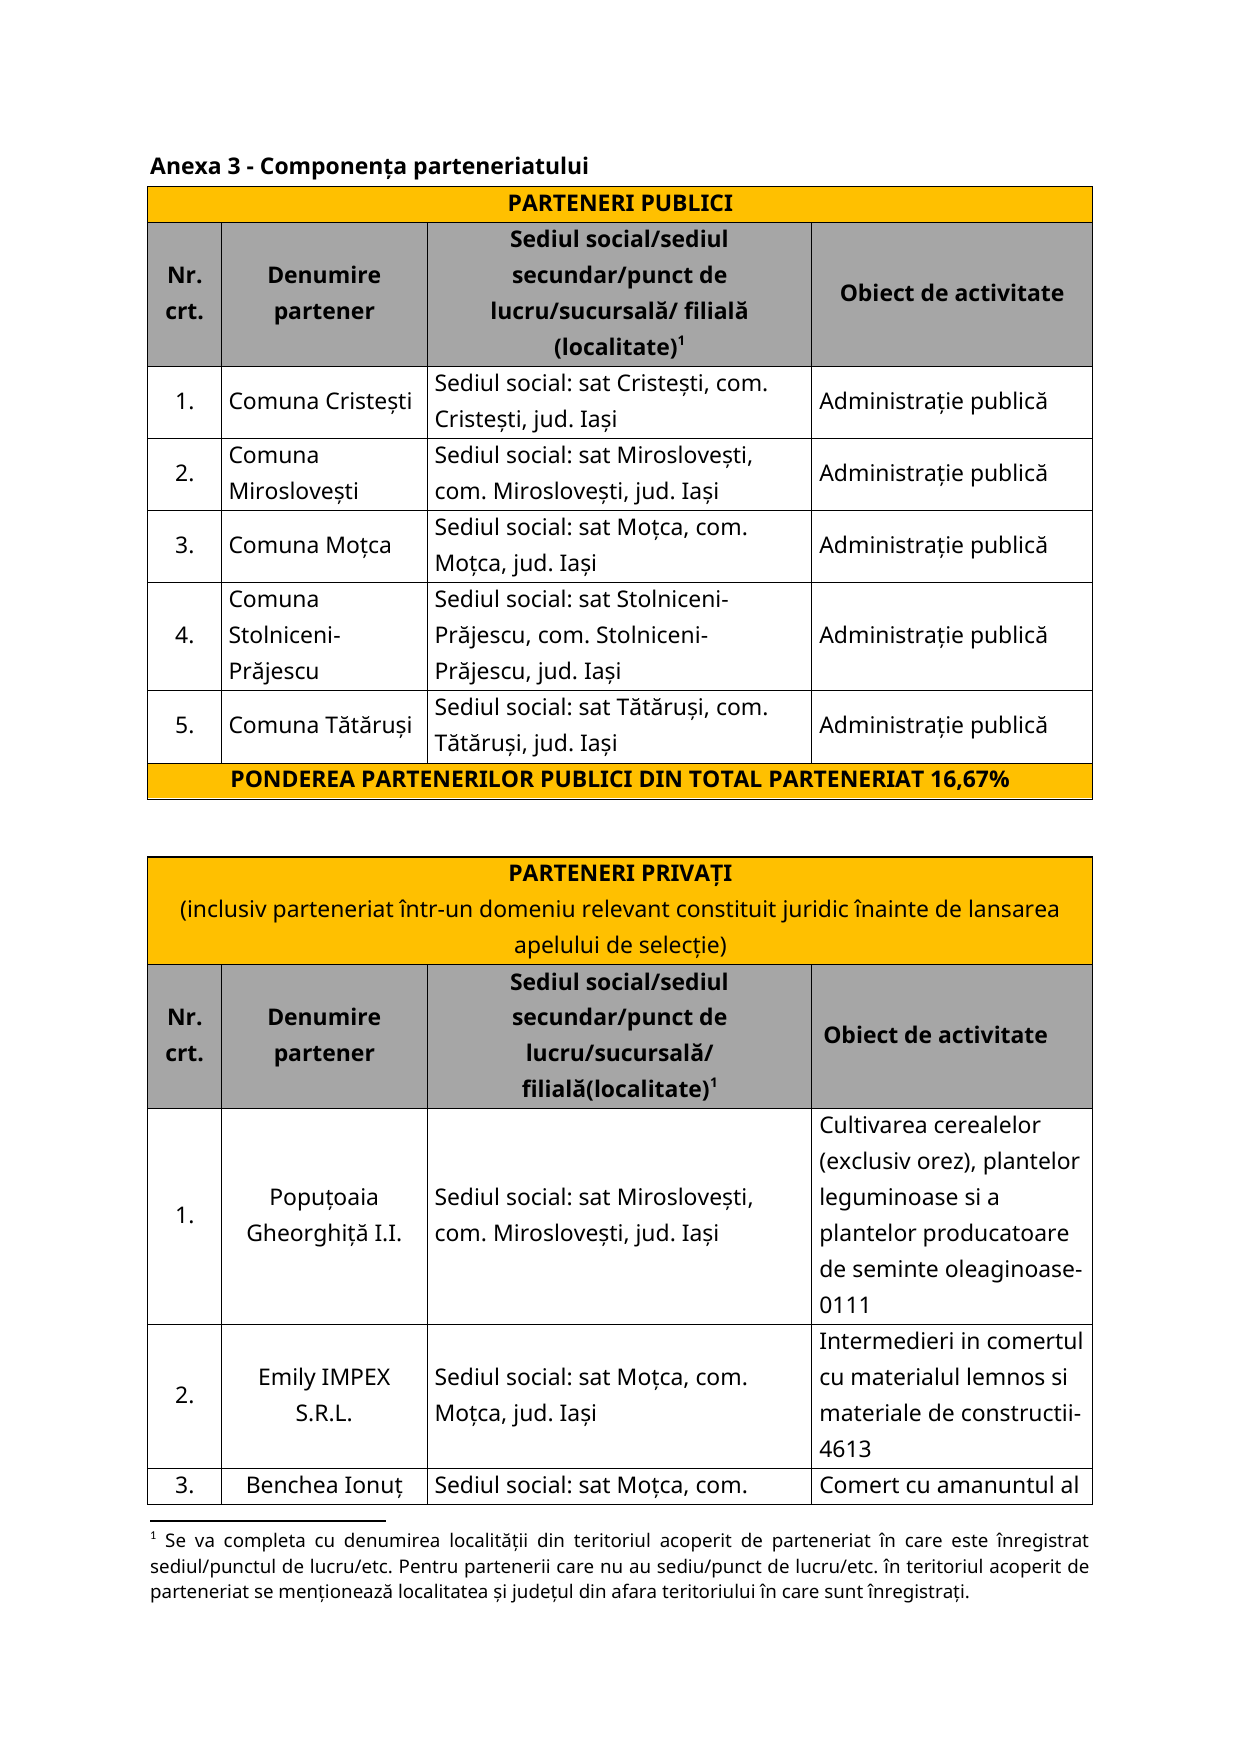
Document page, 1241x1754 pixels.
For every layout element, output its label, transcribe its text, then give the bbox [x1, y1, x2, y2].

table_cell Sediul social/sediul secundar/punct de lucru/sucursală/ filială (localitate) [428, 223, 811, 366]
table_cell Denumire partener [222, 965, 427, 1108]
table_cell Administrație publică [812, 583, 1092, 690]
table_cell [812, 1469, 1092, 1504]
table_cell Sediul social: sat Moțca, com. Moțca, jud. Iași [428, 511, 811, 582]
table_cell 1. [148, 367, 221, 438]
table_cell Sediul social: sat Cristești, com. Cristești, jud. Iași [428, 367, 811, 438]
table_cell Intermedieri in comertul cu materialul lemnos si materiale de constructii-4613 [812, 1325, 1092, 1468]
table_cell Administrație publică [812, 367, 1092, 438]
table_cell 2. [148, 1325, 221, 1468]
table_cell Comuna Moțca [222, 511, 427, 582]
table_cell Comuna Stolniceni-Prăjescu [222, 583, 427, 690]
table_cell Sediul social: sat Stolniceni-Prăjescu, com. Stolniceni-Prăjescu, jud. Iași [428, 583, 811, 690]
table_cell Comuna Cristești [222, 367, 427, 438]
table_cell Popuțoaia Gheorghiță I.I. [222, 1109, 427, 1324]
table_cell 5. [148, 691, 221, 762]
table_cell Administrație publică [812, 439, 1092, 510]
table_cell 2. [148, 439, 221, 510]
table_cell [222, 1469, 427, 1504]
table_cell Emily IMPEX S.R.L. [222, 1325, 427, 1468]
table_cell Nr. crt. [148, 223, 221, 366]
table_cell Sediul social: sat Moțca, com. Moțca, jud. Iași [428, 1325, 811, 1468]
table_header PARTENERI PUBLICI [148, 187, 1092, 222]
table_cell Sediul social: sat Miroslovești, com. Miroslovești, jud. Iași [428, 1109, 811, 1324]
table_cell 3. [148, 511, 221, 582]
table_cell Sediul social/sediul secundar/punct de lucru/sucursală/ filială(localitate)1 [428, 965, 811, 1108]
table_cell Obiect de activitate [812, 965, 1092, 1108]
table_cell 4. [148, 583, 221, 690]
table_cell Sediul social: sat Miroslovești, com. Miroslovești, jud. Iași [428, 439, 811, 510]
table_cell Comuna Tătăruși [222, 691, 427, 762]
table_cell 1. [148, 1109, 221, 1324]
table_cell 3. [148, 1469, 221, 1504]
text Anexa 3 - Componența parteneriatului [150, 150, 1090, 181]
table_cell Comuna Miroslovești [222, 439, 427, 510]
table_cell Nr. crt. [148, 965, 221, 1108]
table_cell Cultivarea cerealelor (exclusiv orez), plantelor leguminoase si a plantelor producatoare de seminte oleaginoase-0111 [812, 1109, 1092, 1324]
table_cell Administrație publică [812, 691, 1092, 762]
table_cell Obiect de activitate [812, 223, 1092, 366]
table_cell Sediul social: sat Tătăruși, com. Tătăruși, jud. Iași [428, 691, 811, 762]
table_cell Administrație publică [812, 511, 1092, 582]
table_cell PONDEREA PARTENERILOR PUBLICI DIN TOTAL PARTENERIAT 16,67% [148, 764, 1092, 798]
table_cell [428, 1469, 811, 1504]
table_header PARTENERI PRIVAŢI (inclusiv parteneriat într-un domeniu relevant constituit juridic înainte de lansarea apelului de selecție) [148, 858, 1092, 964]
table_cell Denumire partener [222, 223, 427, 366]
